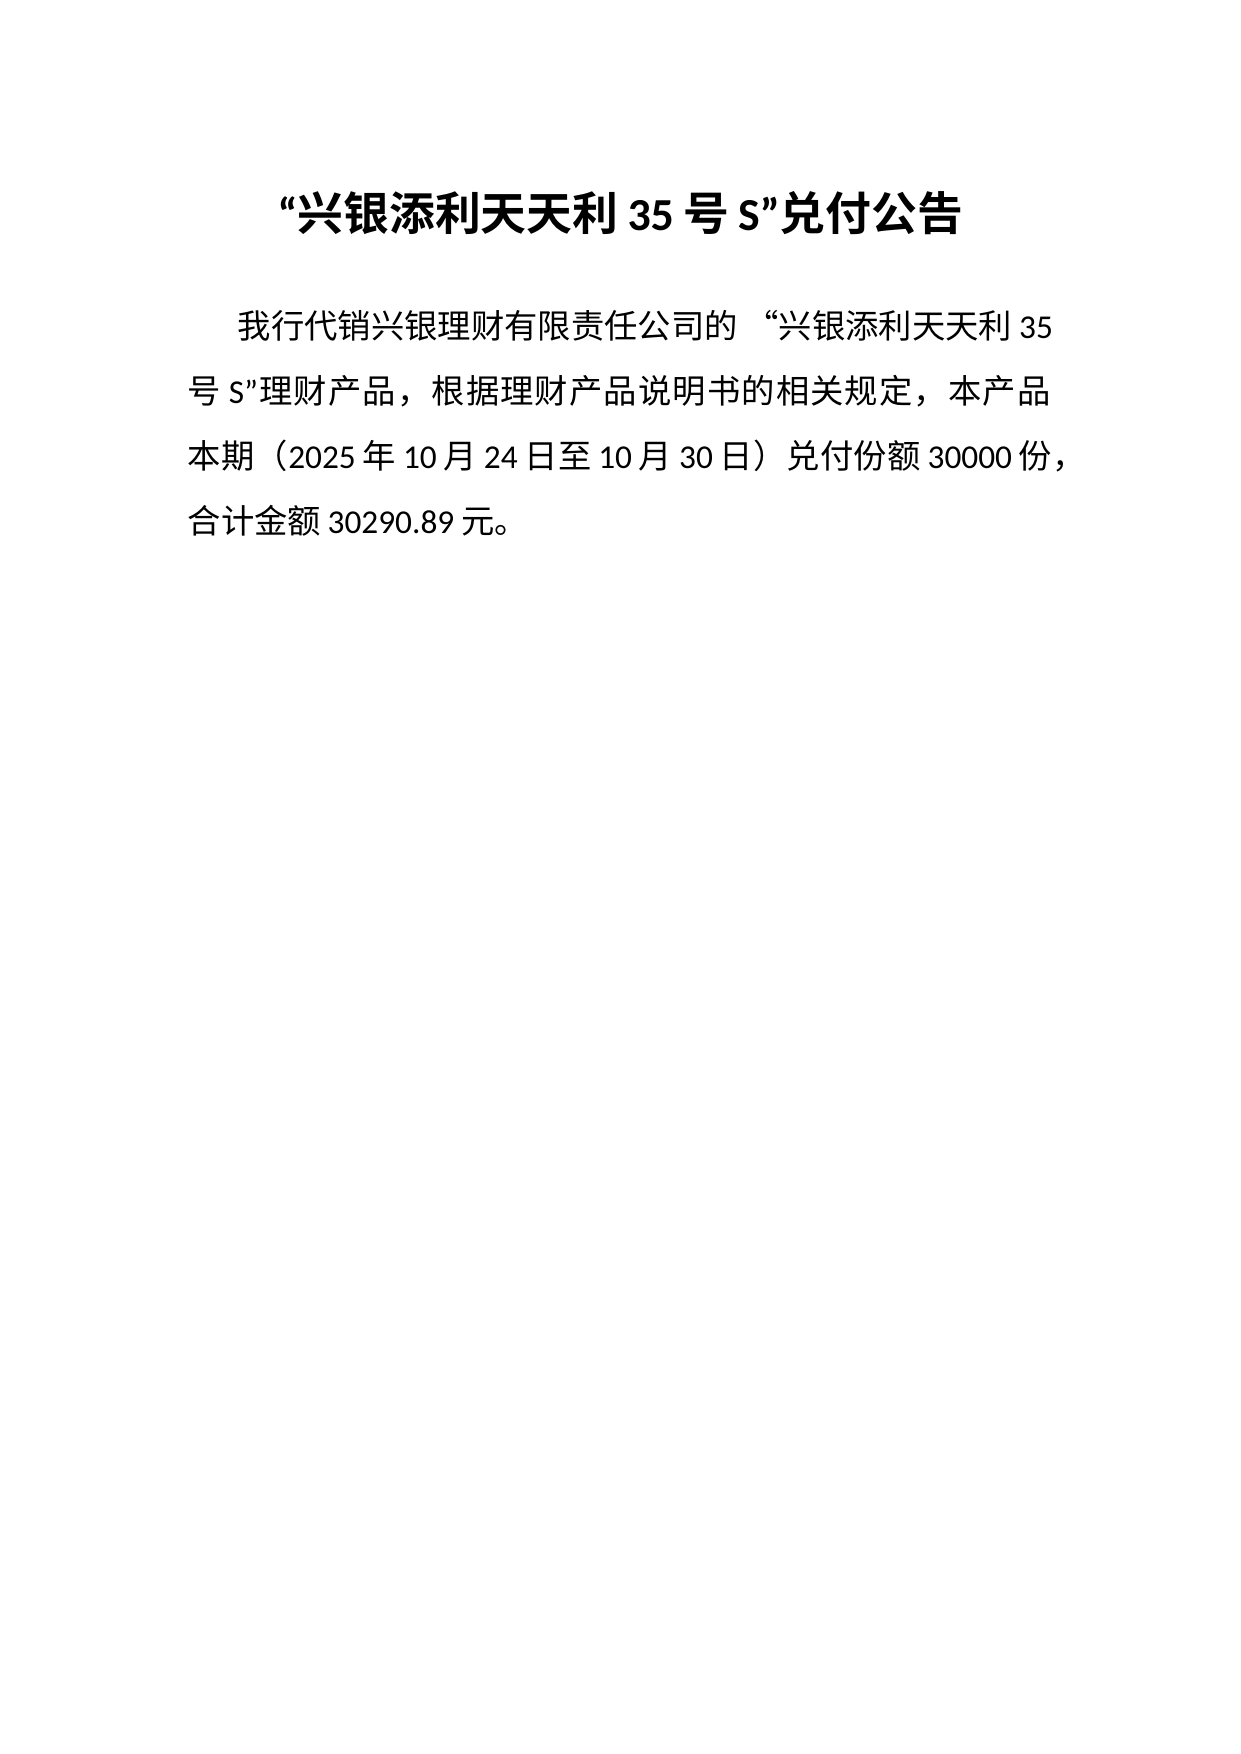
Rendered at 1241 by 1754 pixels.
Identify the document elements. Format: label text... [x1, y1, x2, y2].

text “兴银添利天天利35号S”兑付公告 [187, 162, 1053, 259]
text 我行代销兴银理财有限责任公司的 “兴银添利天天利35号S”理财产品，根据理财产品说明书的相关规定，本产品本期（2025年10月24日至10月30日）兑付份额30000份，合计金额30290.89元。 [187, 292, 1053, 552]
